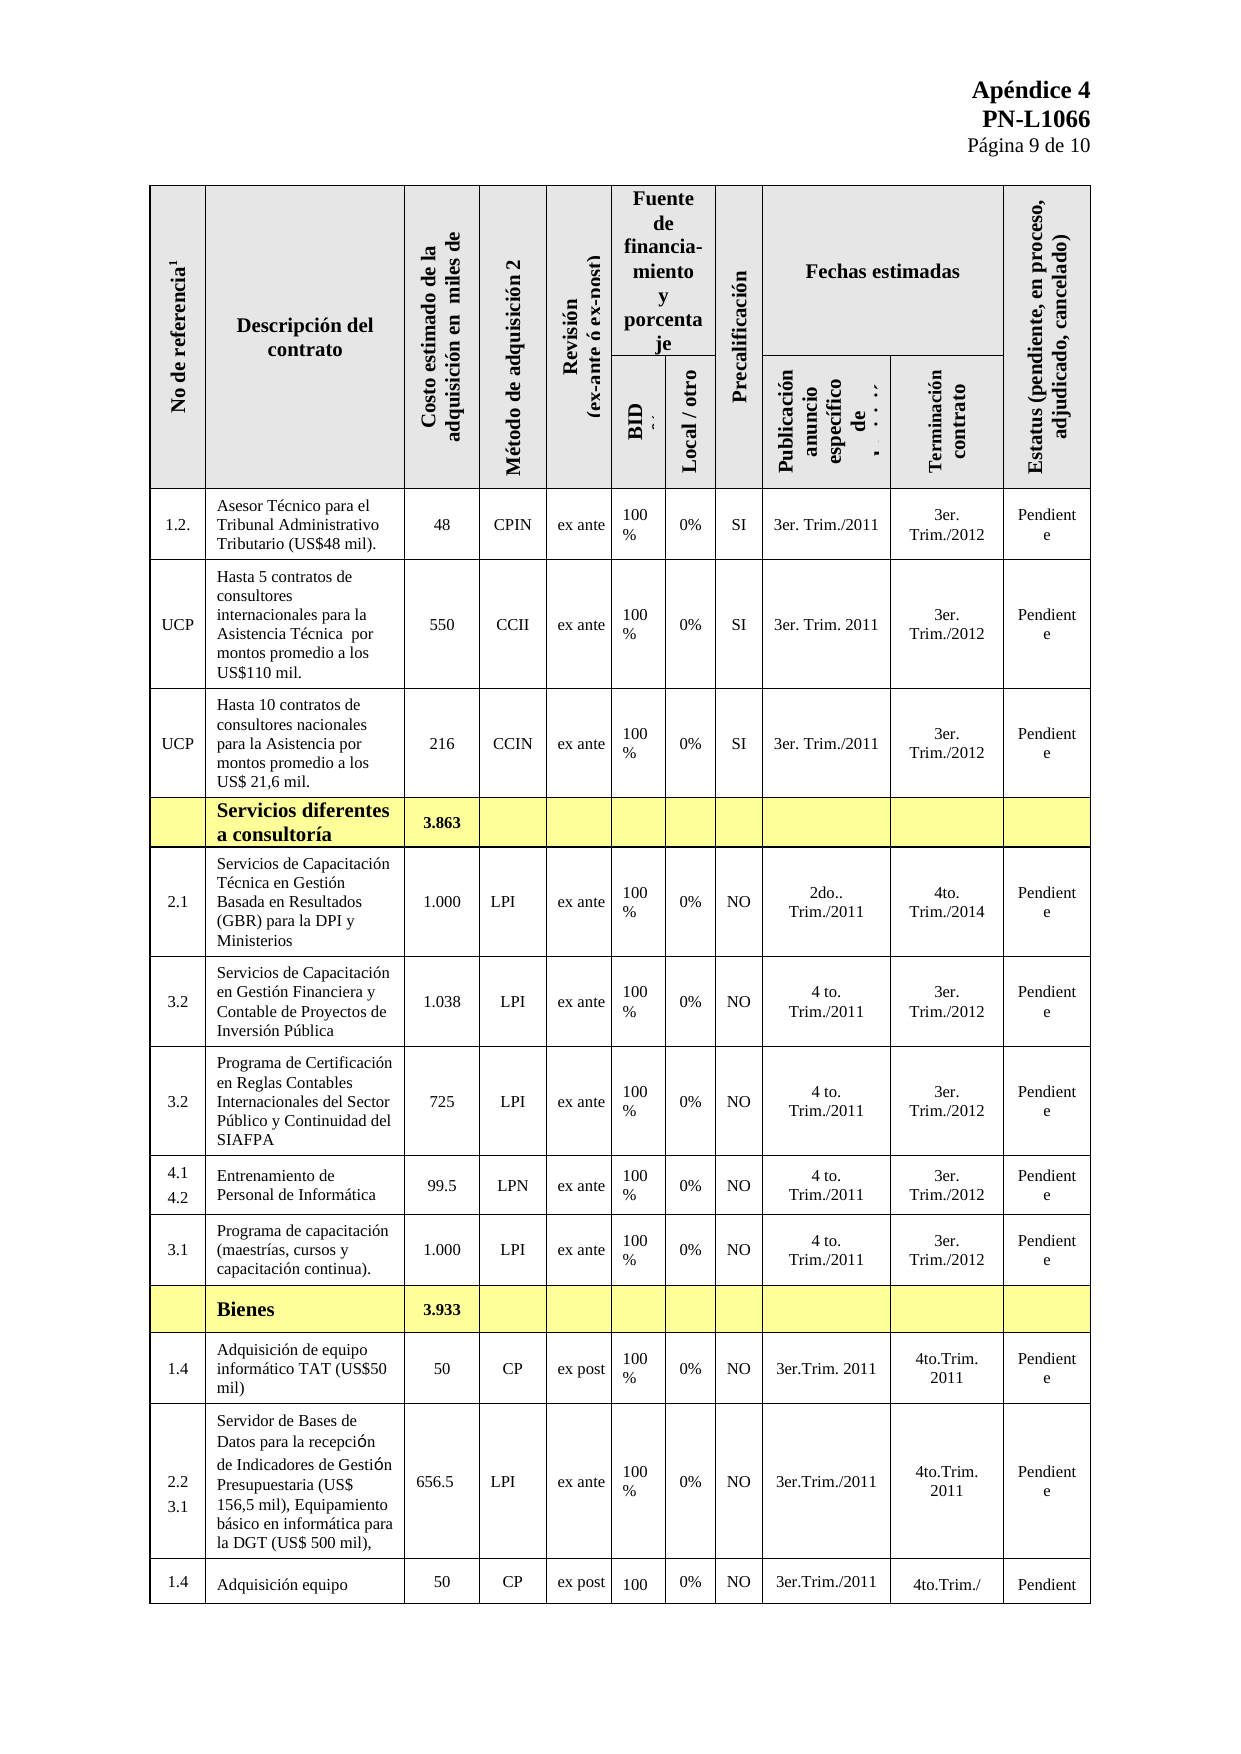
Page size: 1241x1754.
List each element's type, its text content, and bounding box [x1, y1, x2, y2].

table_cell Pendiente [1004, 957, 1090, 1046]
table_cell ex post [547, 1333, 611, 1403]
table_cell Servicios de Capacitación Técnica en Gestión Basada en Resultados (GBR) para la DPI y Ministerios [206, 848, 404, 956]
table_cell 2.1 [151, 848, 205, 956]
table_cell 99.5 [405, 1156, 479, 1213]
table_cell Pendiente [1004, 1156, 1090, 1213]
table_header Precalificación (Sí/No) [716, 186, 762, 488]
table_cell Adquisición equipo telecomunicación IP (US$ 50 mil) [206, 1559, 404, 1603]
table_cell Publicación anuncio específico de adquisición [763, 356, 890, 488]
table_cell 3.2 [151, 957, 205, 1046]
table_cell Pendiente [1004, 848, 1090, 956]
table_cell Local / otro % [666, 356, 715, 488]
table_cell [891, 798, 1003, 846]
table_cell 4.1 4.2 [151, 1156, 205, 1213]
table_cell 3.933 [405, 1286, 479, 1332]
table_cell ex ante [547, 489, 611, 559]
table_cell Programa de Certificación en Reglas Contables Internacionales del Sector Público y Continuidad del SIAFPA [206, 1047, 404, 1155]
table_cell 0% [666, 1333, 715, 1403]
table_cell LPI [480, 1047, 546, 1155]
table_header Costo estimado de la adquisición en miles de dólares de US$ [405, 186, 479, 488]
table_cell CCIN [480, 689, 546, 797]
table_cell [151, 798, 205, 846]
table_cell 1.4 [151, 1559, 205, 1603]
table_cell [763, 1286, 890, 1332]
table_cell SI [716, 689, 762, 797]
table_cell ex ante [547, 848, 611, 956]
table_cell 0% [666, 560, 715, 688]
table_cell 100% [612, 1559, 665, 1603]
table_cell 1.4 [151, 1333, 205, 1403]
table_cell [1004, 1286, 1090, 1332]
table_cell [666, 798, 715, 846]
table_cell 4to.Trim. 2011 [891, 1333, 1003, 1403]
table_cell 3er. Trim./2012 [891, 1156, 1003, 1213]
table_cell [763, 798, 890, 846]
table_cell 3er. Trim./2012 [891, 689, 1003, 797]
table_cell 100% [612, 689, 665, 797]
table_cell 2.2 3.1 [151, 1404, 205, 1558]
table_cell Pendiente [1004, 1404, 1090, 1558]
table_cell 216 [405, 689, 479, 797]
table_cell CCII [480, 560, 546, 688]
table_cell 0% [666, 1404, 715, 1558]
table_cell 3.1 [151, 1215, 205, 1284]
table_cell [480, 1286, 546, 1332]
table_cell 3er.Trim./2011 [763, 1559, 890, 1603]
table_cell [716, 1286, 762, 1332]
table_cell 100% [612, 489, 665, 559]
table_cell ex ante [547, 1215, 611, 1284]
table_cell BID % [612, 356, 665, 488]
table_cell 725 [405, 1047, 479, 1155]
table_cell Pendiente [1004, 689, 1090, 797]
table_cell 1.2. [151, 489, 205, 559]
table_cell [480, 798, 546, 846]
table_cell 4 to. Trim./2011 [763, 1215, 890, 1284]
table_cell LPI [480, 1404, 546, 1558]
table_cell 0% [666, 1047, 715, 1155]
table_cell Hasta 10 contratos de consultores nacionales para la Asistencia por montos promedio a los US$ 21,6 mil. [206, 689, 404, 797]
table_cell NO [716, 1559, 762, 1603]
table_cell 3er. Trim./2011 [763, 689, 890, 797]
table_cell Adquisición de equipo informático TAT (US$50 mil) [206, 1333, 404, 1403]
table_cell 50 [405, 1333, 479, 1403]
table_cell 100% [612, 1047, 665, 1155]
table_cell 100% [612, 1333, 665, 1403]
table_cell [151, 1286, 205, 1332]
table_cell LPI [480, 1215, 546, 1284]
table_cell 0% [666, 1215, 715, 1284]
table_cell CP [480, 1559, 546, 1603]
table_cell Pendiente [1004, 1333, 1090, 1403]
table_cell Pendiente [1004, 1559, 1090, 1603]
table_cell UCP [151, 689, 205, 797]
table_cell ex ante [547, 1156, 611, 1213]
table_cell 4 to. Trim./2011 [763, 957, 890, 1046]
table_cell ex ante [547, 957, 611, 1046]
table_cell NO [716, 1047, 762, 1155]
table_cell NO [716, 1215, 762, 1284]
table_cell 1.000 [405, 848, 479, 956]
table_cell 3er. Trim./2011 [763, 489, 890, 559]
table_cell ex post [547, 1559, 611, 1603]
table_cell Pendiente [1004, 1215, 1090, 1284]
table_cell LPI [480, 957, 546, 1046]
table_cell SI [716, 489, 762, 559]
table_cell LPN [480, 1156, 546, 1213]
table_cell LPI [480, 848, 546, 956]
table_cell [612, 1286, 665, 1332]
table_cell 3.2 [151, 1047, 205, 1155]
table_cell 0% [666, 1559, 715, 1603]
table_cell 3er. Trim./2012 [891, 1215, 1003, 1284]
table_cell 3er.Trim. 2011 [763, 1333, 890, 1403]
table_cell NO [716, 1333, 762, 1403]
table_cell 0% [666, 1156, 715, 1213]
table_cell [716, 798, 762, 846]
table_cell 3er. Trim./2012 [891, 560, 1003, 688]
table_cell Servicios diferentes a consultoría [206, 798, 404, 846]
table_cell Pendiente [1004, 489, 1090, 559]
table_cell 0% [666, 957, 715, 1046]
table_cell NO [716, 1156, 762, 1213]
table_cell 0% [666, 489, 715, 559]
table_cell Asesor Técnico para el Tribunal Administrativo Tributario (US$48 mil). [206, 489, 404, 559]
table_cell NO [716, 1404, 762, 1558]
table_cell 0% [666, 689, 715, 797]
table_cell 3.863 [405, 798, 479, 846]
table_cell 4to.Trim./2011 [891, 1559, 1003, 1603]
table_cell ex ante [547, 689, 611, 797]
table_header Estatus (pendiente, en proceso, adjudicado, cancelado) [1004, 186, 1090, 488]
table_cell 100% [612, 848, 665, 956]
table_cell ex ante [547, 1404, 611, 1558]
table_cell 550 [405, 560, 479, 688]
table_cell 48 [405, 489, 479, 559]
table_cell [666, 1286, 715, 1332]
table_cell NO [716, 957, 762, 1046]
table_cell 3er.Trim./2011 [763, 1404, 890, 1558]
table_cell 100% [612, 1404, 665, 1558]
table_cell Servicios de Capacitación en Gestión Financiera y Contable de Proyectos de Inversión Pública [206, 957, 404, 1046]
table_cell [547, 798, 611, 846]
table_cell 100% [612, 957, 665, 1046]
table_cell ex ante [547, 1047, 611, 1155]
table_cell Bienes [206, 1286, 404, 1332]
table_cell 100% [612, 1215, 665, 1284]
table_cell CP [480, 1333, 546, 1403]
table_header Fechas estimadas [763, 186, 1003, 355]
table_cell SI [716, 560, 762, 688]
table_cell CPIN [480, 489, 546, 559]
table_cell Entrenamiento de Personal de Informática [206, 1156, 404, 1213]
table_cell 50 [405, 1559, 479, 1603]
table_cell 3er. Trim./2012 [891, 1047, 1003, 1155]
table_cell Servidor de Bases de Datos para la recepción de Indicadores de Gestión Presupuestaria (US$ 156,5 mil), Equipamiento básico en informática para la DGT (US$ 500 mil), [206, 1404, 404, 1558]
table_cell 3er. Trim./2012 [891, 489, 1003, 559]
table_cell 3er. Trim./2012 [891, 957, 1003, 1046]
table_cell 1.038 [405, 957, 479, 1046]
table_cell 100% [612, 560, 665, 688]
table_header Descripción del contrato [206, 186, 404, 488]
table_cell Hasta 5 contratos de consultores internacionales para la Asistencia Técnica por montos promedio a los US$110 mil. [206, 560, 404, 688]
table_cell Pendiente [1004, 560, 1090, 688]
table_cell 656.5 [405, 1404, 479, 1558]
table_cell 3er. Trim. 2011 [763, 560, 890, 688]
table_cell ex ante [547, 560, 611, 688]
table_cell 2do.. Trim./2011 [763, 848, 890, 956]
table_header No de referencia1 [151, 186, 205, 488]
table_cell NO [716, 848, 762, 956]
table_cell [547, 1286, 611, 1332]
table_cell Programa de capacitación (maestrías, cursos y capacitación continua). [206, 1215, 404, 1284]
table_cell 4to. Trim./2014 [891, 848, 1003, 956]
table_header Revisión (ex-ante ó ex-post) [547, 186, 611, 488]
table_cell [1004, 798, 1090, 846]
table_cell 100% [612, 1156, 665, 1213]
table_cell 4 to. Trim./2011 [763, 1156, 890, 1213]
table_cell [891, 1286, 1003, 1332]
table_cell UCP [151, 560, 205, 688]
table_header Fuente de financia-miento y porcentaje [612, 186, 715, 355]
table_cell Terminación contrato [891, 356, 1003, 488]
table_cell 0% [666, 848, 715, 956]
table_cell 4 to. Trim./2011 [763, 1047, 890, 1155]
table_cell [612, 798, 665, 846]
table_cell 4to.Trim. 2011 [891, 1404, 1003, 1558]
table_cell Pendiente [1004, 1047, 1090, 1155]
table_header Método de adquisición 2 [480, 186, 546, 488]
table_cell 1.000 [405, 1215, 479, 1284]
